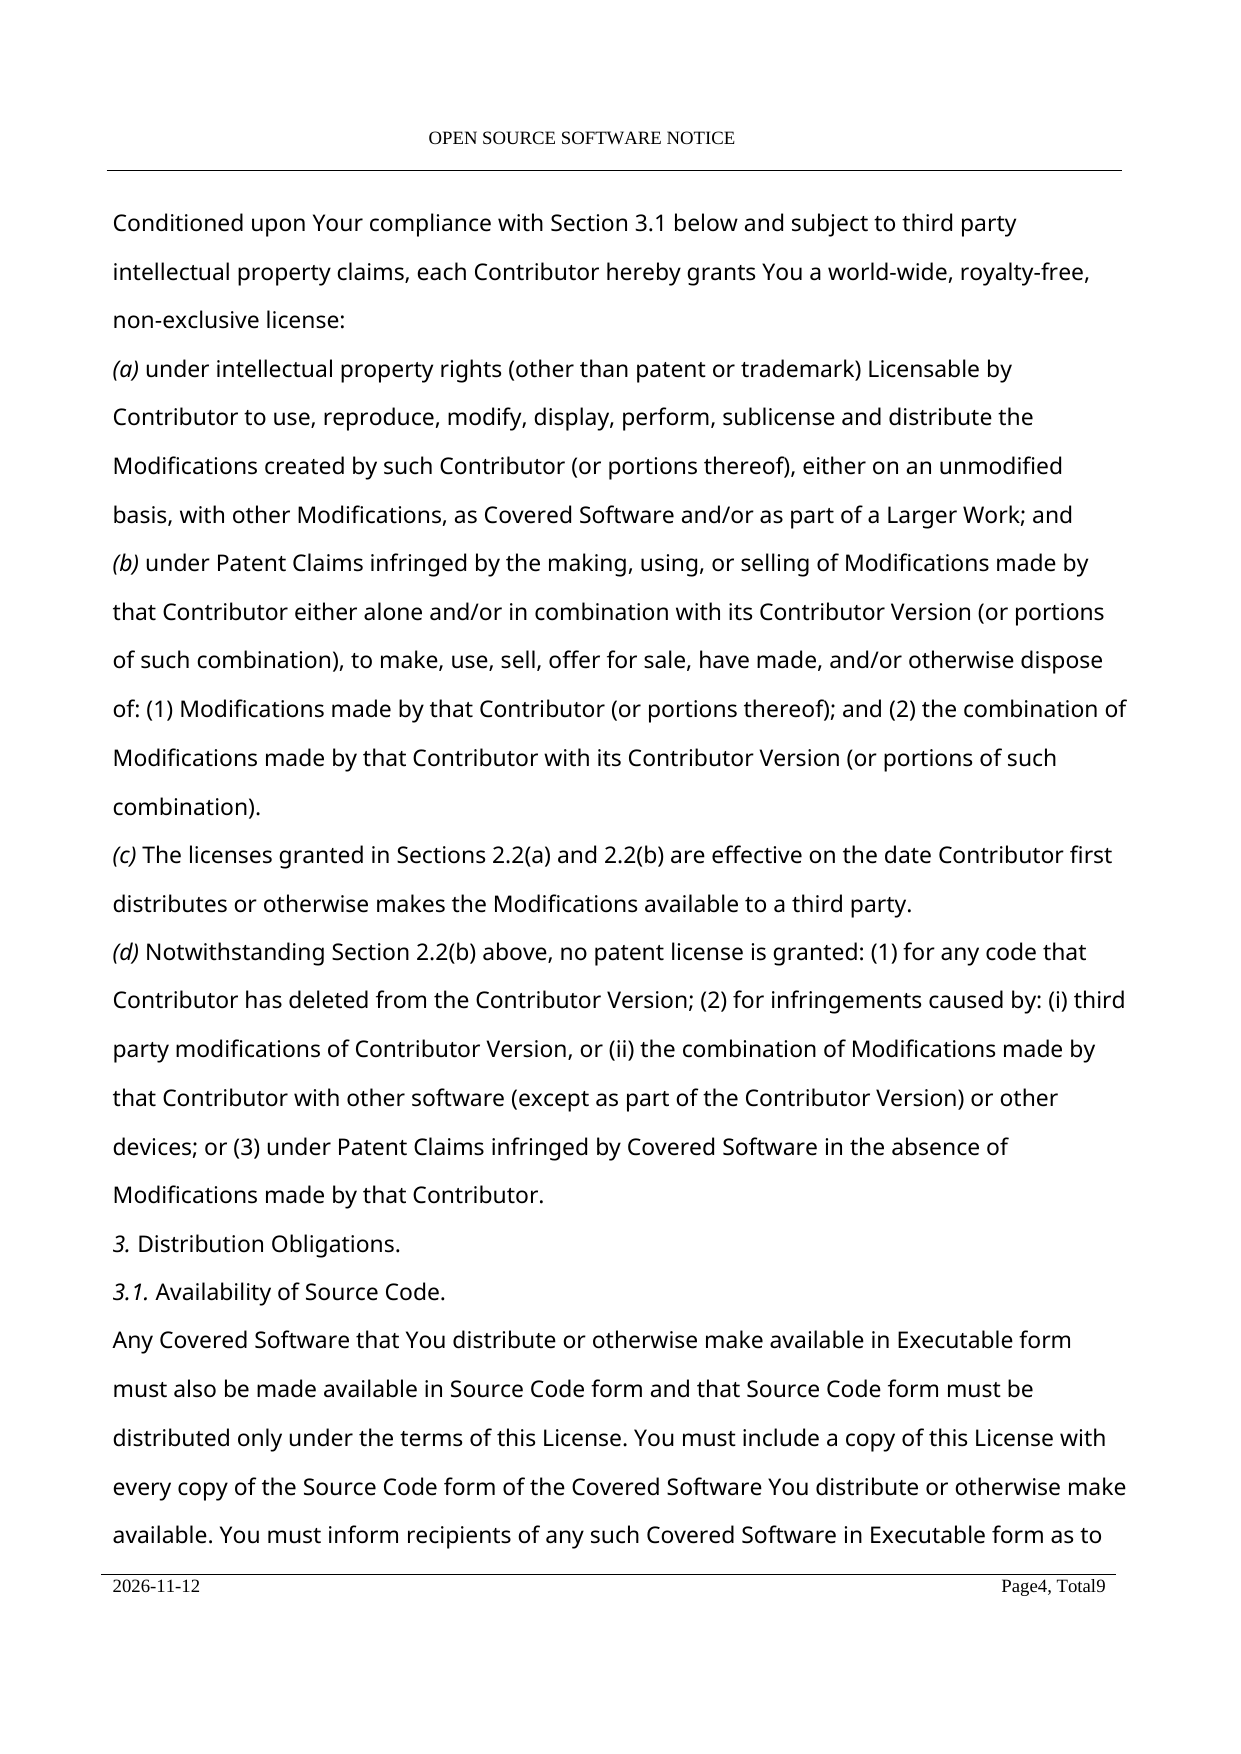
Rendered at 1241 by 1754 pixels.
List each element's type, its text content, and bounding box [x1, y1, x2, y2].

text 3. Distribution Obligations. [112, 1227, 1128, 1259]
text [112, 1275, 1128, 1551]
text (b) under Patent Claims infringed by the making, using, or selling of Modifications made by that Contributor either alone and/or in combination with its Contributor Version (or portions of such combination), to make, use, sell, offer for sale, have made, and/or otherwise dispose of: (1) Modifications made by that Contributor (or portions thereof); and (2) the combination of Modifications made by that Contributor with its Contributor Version (or portions of such combination). [112, 546, 1128, 823]
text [112, 206, 1128, 336]
text (c) The licenses granted in Sections 2.2(a) and 2.2(b) are effective on the date Contributor first distributes or otherwise makes the Modifications available to a third party. [112, 838, 1128, 919]
text (a) under intellectual property rights (other than patent or trademark) Licensable by Contributor to use, reproduce, modify, display, perform, sublicense and distribute the Modifications created by such Contributor (or portions thereof), either on an unmodified basis, with other Modifications, as Covered Software and/or as part of a Larger Work; and [112, 352, 1128, 531]
text (d) Notwithstanding Section 2.2(b) above, no patent license is granted: (1) for any code that Contributor has deleted from the Contributor Version; (2) for infringements caused by: (i) third party modifications of Contributor Version, or (ii) the combination of Modifications made by that Contributor with other software (except as part of the Contributor Version) or other devices; or (3) under Patent Claims infringed by Covered Software in the absence of Modifications made by that Contributor. [112, 935, 1128, 1211]
